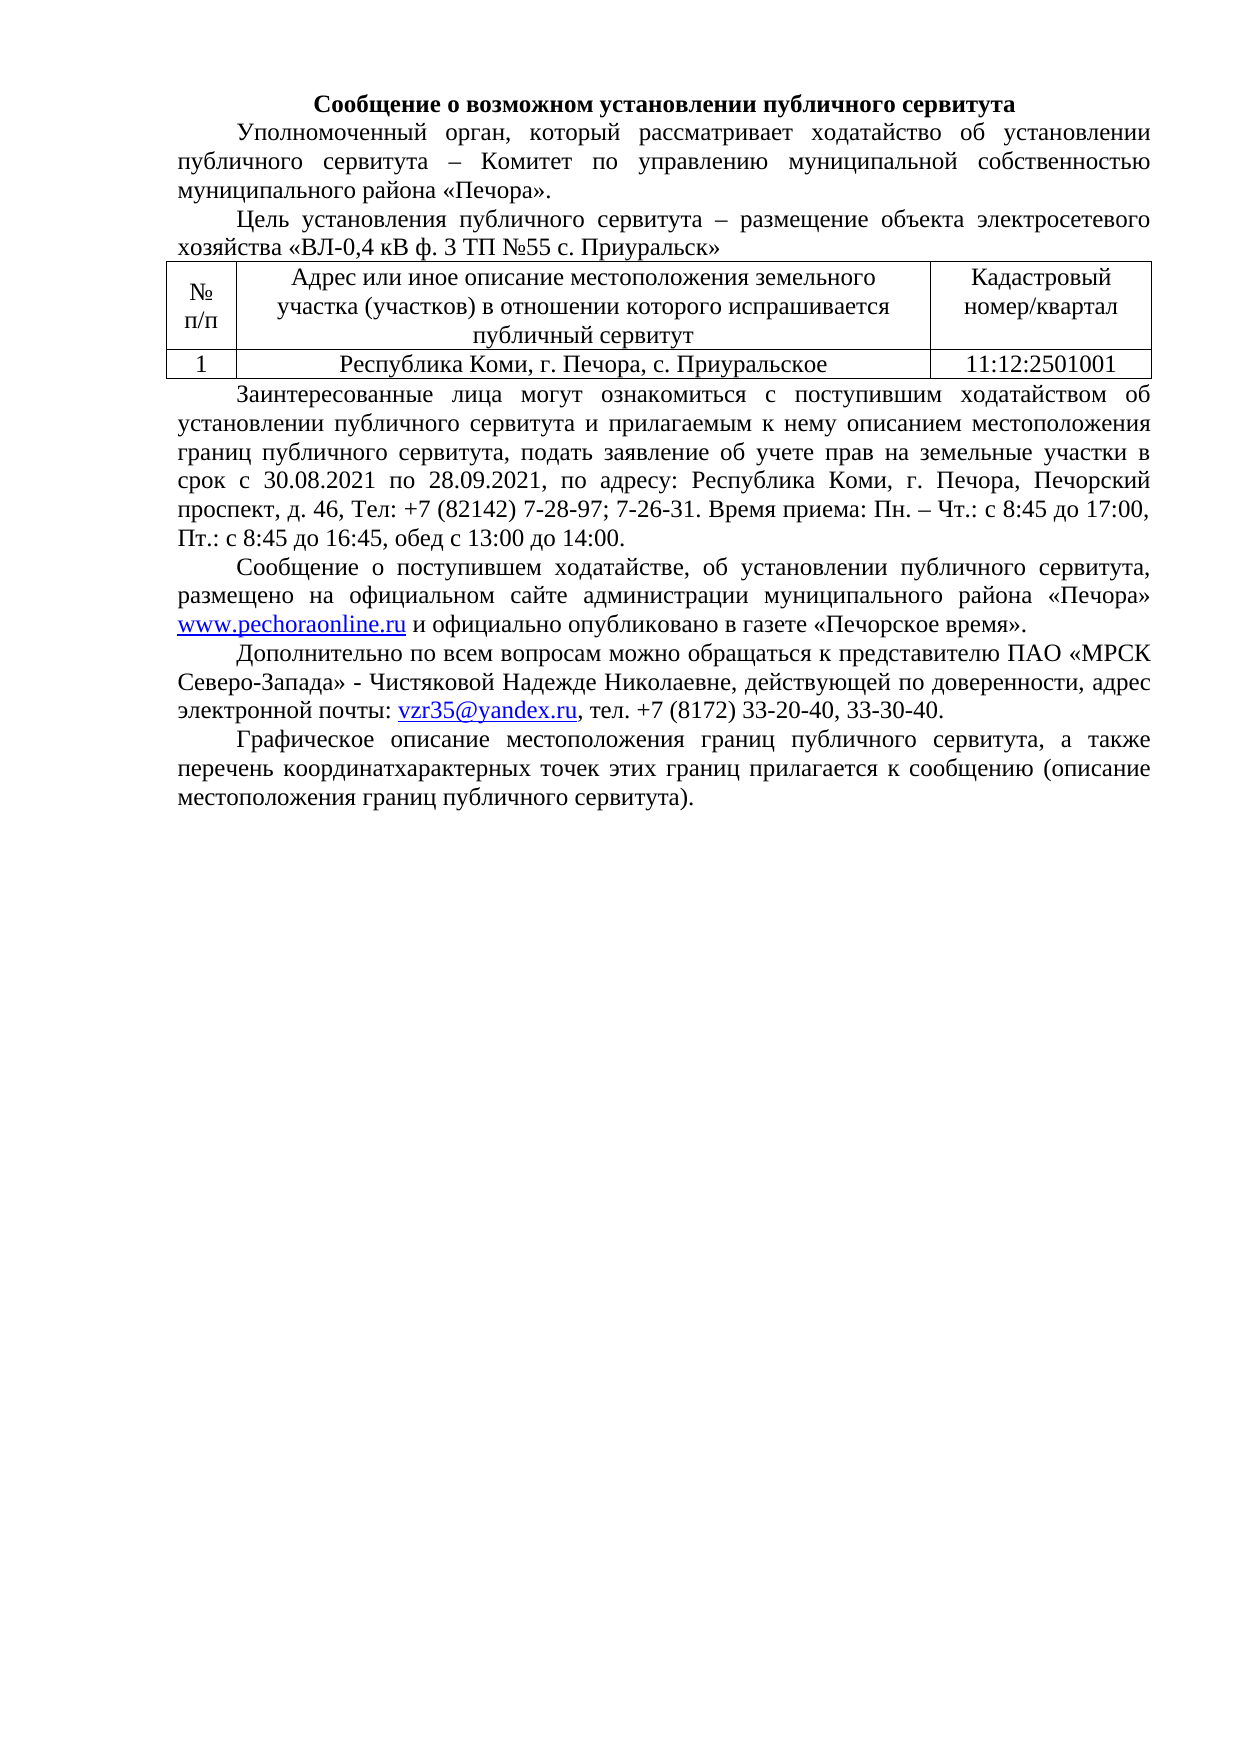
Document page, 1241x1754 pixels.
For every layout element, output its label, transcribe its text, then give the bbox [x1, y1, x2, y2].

table_header Адрес или иное описание местоположения земельного участка (участков) в отношении которого испрашивается публичный сервитут [237, 262, 930, 348]
table_cell 11:12:2501001 [931, 350, 1151, 378]
text Дополнительно по всем вопросам можно обращаться к представителю ПАО «МРСК Северо-Запада» - Чистяковой Надежде Николаевне, действующей по доверенности, адрес электронной почты: vzr35@yandex.ru, тел. +7 (8172) 33-20-40, 33-30-40. [177, 638, 1152, 724]
table_header № п/п [167, 262, 236, 348]
text Сообщение о поступившем ходатайстве, об установлении публичного сервитута, размещено на официальном сайте администрации муниципального района «Печора» www.pechoraonline.ru и официально опубликовано в газете «Печорское время». [177, 552, 1152, 638]
text Графическое описание местоположения границ публичного сервитута, а также перечень координатхарактерных точек этих границ прилагается к сообщению (описание местоположения границ публичного сервитута). [177, 724, 1152, 811]
table_cell Республика Коми, г. Печора, с. Приуральское [237, 350, 930, 378]
table_cell 1 [167, 350, 236, 378]
text Сообщение о возможном установлении публичного сервитута [177, 89, 1152, 117]
table_header Кадастровый номер/квартал [931, 262, 1151, 348]
text Заинтересованные лица могут ознакомиться с поступившим ходатайством об установлении публичного сервитута и прилагаемым к нему описанием местоположения границ публичного сервитута, подать заявление об учете прав на земельные участки в срок с 30.08.2021 по 28.09.2021, по адресу: Республика Коми, г. Печора, Печорский проспект, д. 46, Тел: +7 (82142) 7-28-97; 7-26-31. Время приема: Пн. – Чт.: с 8:45 до 17:00, Пт.: с 8:45 до 16:45, обед с 13:00 до 14:00. [177, 379, 1152, 552]
text Цель установления публичного сервитута – размещение объекта электросетевого хозяйства «ВЛ-0,4 кВ ф. 3 ТП №55 с. Приуральск» [177, 204, 1152, 261]
text Уполномоченный орган, который рассматривает ходатайство об установлении публичного сервитута – Комитет по управлению муниципальной собственностью муниципального района «Печора». [177, 117, 1152, 204]
